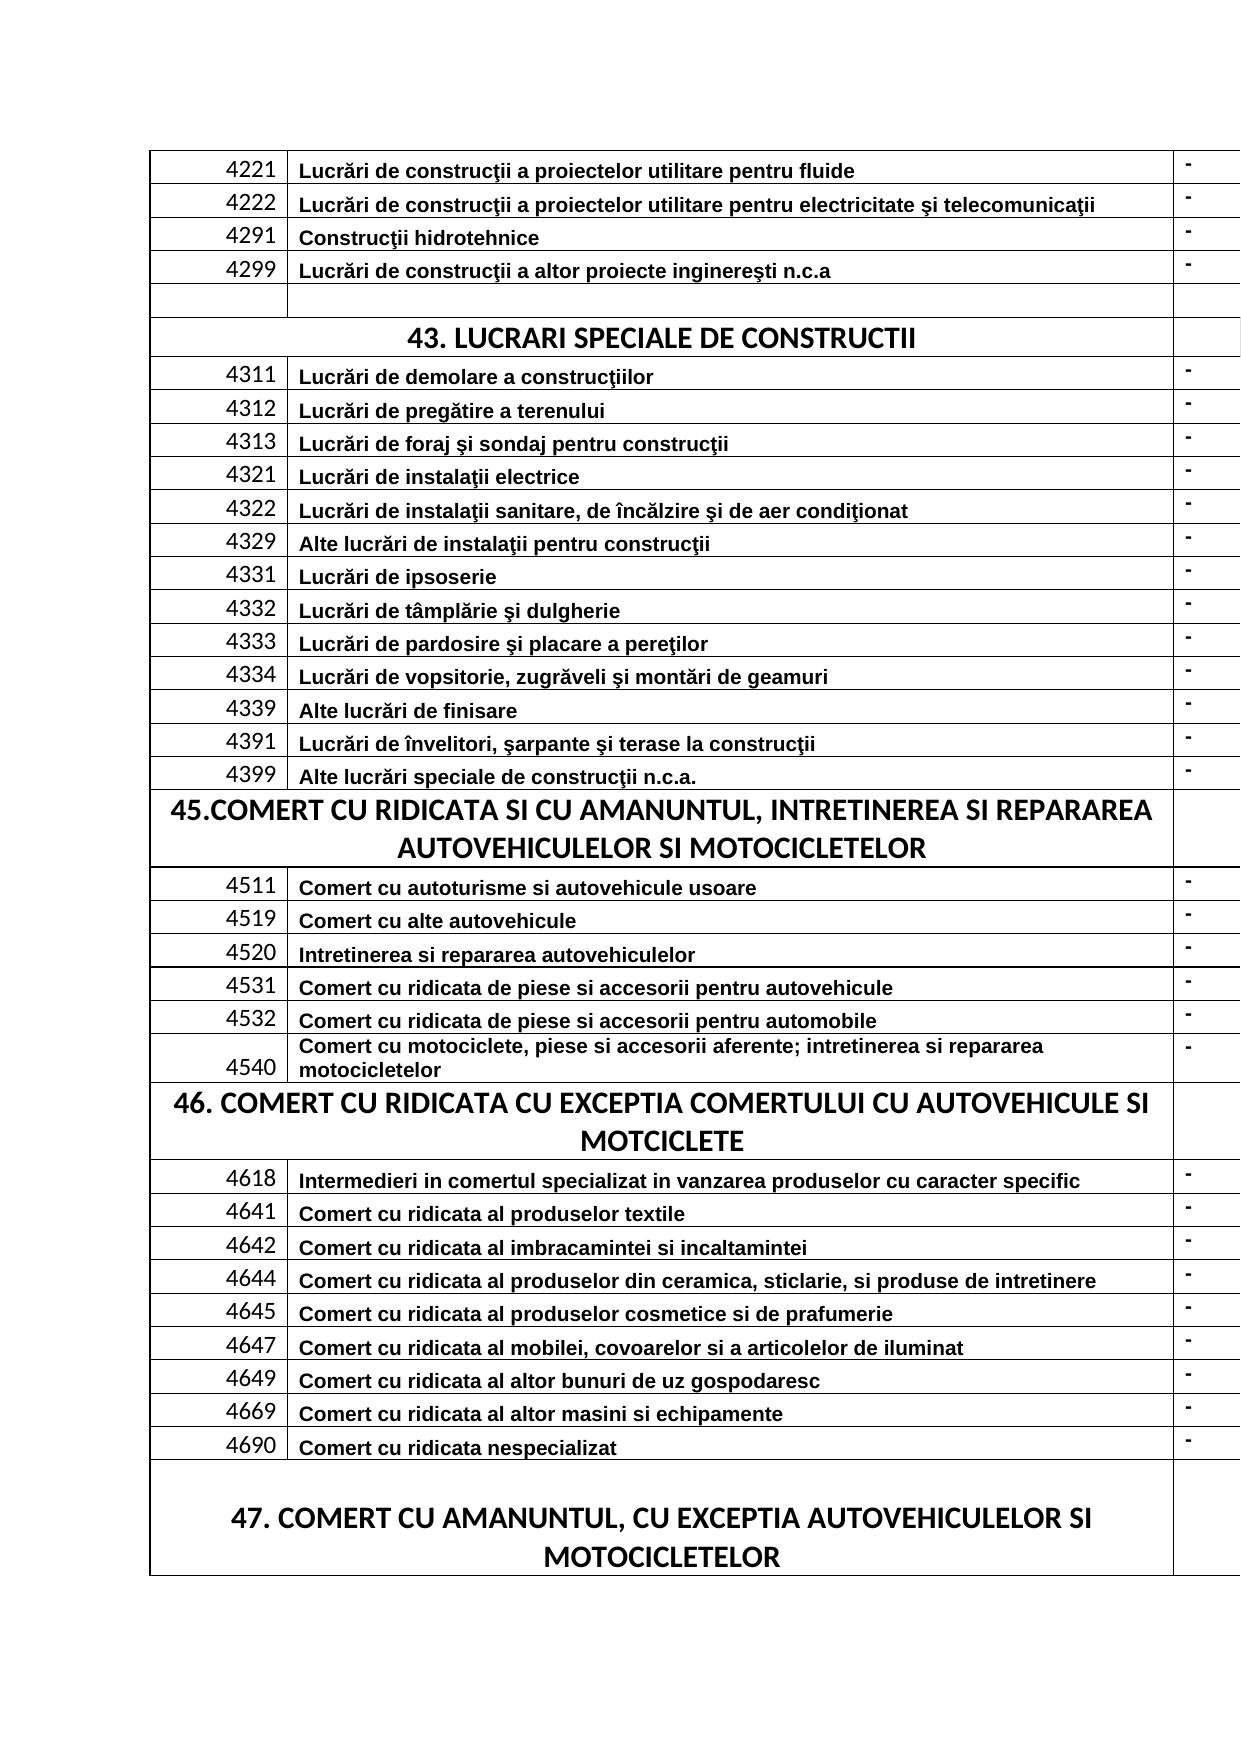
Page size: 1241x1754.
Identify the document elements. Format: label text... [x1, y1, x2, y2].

table_cell [1174, 790, 1240, 866]
table_cell Comert cu ridicata al produselor din ceramica, sticlarie, si produse de intretinere [288, 1260, 1173, 1293]
table_cell Lucrări de construcţii a proiectelor utilitare pentru fluide [288, 151, 1173, 183]
table_cell - [1174, 490, 1240, 522]
table_cell 4329 [151, 524, 287, 556]
table_cell - [1174, 184, 1240, 217]
table_cell Lucrări de pregătire a terenului [288, 390, 1173, 422]
table_cell 43. LUCRARI SPECIALE DE CONSTRUCTII [151, 318, 1173, 356]
table_cell 4540 [151, 1034, 287, 1082]
table_cell 4519 [151, 901, 287, 933]
table_cell 4645 [151, 1294, 287, 1326]
table_cell Comert cu alte autovehicule [288, 901, 1173, 933]
table_cell - [1174, 1194, 1240, 1226]
table_cell - [1174, 624, 1240, 656]
table_cell 4291 [151, 218, 287, 250]
table_cell [1174, 318, 1240, 356]
table_cell [1174, 284, 1240, 317]
table_cell - [1174, 901, 1240, 933]
table_cell 4339 [151, 690, 287, 722]
table_cell 4644 [151, 1260, 287, 1293]
table_cell Lucrări de vopsitorie, zugrăveli şi montări de geamuri [288, 657, 1173, 689]
table_cell 4618 [151, 1160, 287, 1193]
table_cell - [1174, 457, 1240, 489]
table_cell 47. COMERT CU AMANUNTUL, CU EXCEPTIA AUTOVEHICULELOR SI MOTOCICLETELOR [151, 1460, 1173, 1575]
table_cell 4331 [151, 557, 287, 589]
table_cell - [1174, 557, 1240, 589]
table_cell Comert cu ridicata al altor bunuri de uz gospodaresc [288, 1360, 1173, 1393]
table_cell - [1174, 1260, 1240, 1293]
table_cell 4399 [151, 757, 287, 789]
table_cell 4313 [151, 424, 287, 456]
table_cell - [1174, 218, 1240, 250]
table_cell - [1174, 934, 1240, 966]
table_cell [151, 284, 287, 317]
table_cell 45.COMERT CU RIDICATA SI CU AMANUNTUL, INTRETINEREA SI REPARAREA AUTOVEHICULELOR SI MOTOCICLETELOR [151, 790, 1173, 866]
table_cell Comert cu autoturisme si autovehicule usoare [288, 868, 1173, 900]
table_cell 4321 [151, 457, 287, 489]
table_cell 46. COMERT CU RIDICATA CU EXCEPTIA COMERTULUI CU AUTOVEHICULE SI MOTCICLETE [151, 1083, 1173, 1159]
table_cell - [1174, 1394, 1240, 1426]
table_cell 4222 [151, 184, 287, 217]
table_cell - [1174, 657, 1240, 689]
table_cell Comert cu ridicata al produselor textile [288, 1194, 1173, 1226]
table_cell 4332 [151, 590, 287, 622]
table_cell 4642 [151, 1227, 287, 1259]
table_cell Comert cu ridicata nespecializat [288, 1427, 1173, 1459]
table_cell 4322 [151, 490, 287, 522]
table_cell Comert cu ridicata de piese si accesorii pentru automobile [288, 1001, 1173, 1033]
table_cell Alte lucrări speciale de construcţii n.c.a. [288, 757, 1173, 789]
table_cell - [1174, 1034, 1240, 1082]
table_cell 4391 [151, 724, 287, 756]
table_cell Comert cu ridicata al altor masini si echipamente [288, 1394, 1173, 1426]
table_cell Lucrări de instalaţii electrice [288, 457, 1173, 489]
table_cell 4641 [151, 1194, 287, 1226]
table_cell 4333 [151, 624, 287, 656]
table_cell - [1174, 251, 1240, 283]
table_cell [288, 284, 1173, 317]
table_cell Lucrări de instalaţii sanitare, de încălzire şi de aer condiţionat [288, 490, 1173, 522]
table_cell Lucrări de foraj şi sondaj pentru construcţii [288, 424, 1173, 456]
table_cell - [1174, 1360, 1240, 1393]
table_cell 4311 [151, 357, 287, 389]
table_cell Lucrări de ipsoserie [288, 557, 1173, 589]
table_cell Comert cu ridicata al mobilei, covoarelor si a articolelor de iluminat [288, 1327, 1173, 1359]
table_cell - [1174, 1427, 1240, 1459]
table_cell Comert cu ridicata al produselor cosmetice si de prafumerie [288, 1294, 1173, 1326]
table_cell Construcţii hidrotehnice [288, 218, 1173, 250]
table_cell - [1174, 424, 1240, 456]
table_cell 4690 [151, 1427, 287, 1459]
table_cell - [1174, 524, 1240, 556]
table_cell - [1174, 1294, 1240, 1326]
table_cell - [1174, 390, 1240, 422]
table_cell - [1174, 690, 1240, 722]
table_cell Lucrări de construcţii a proiectelor utilitare pentru electricitate şi telecomunicaţii [288, 184, 1173, 217]
table_cell - [1174, 357, 1240, 389]
table_cell 4299 [151, 251, 287, 283]
table_cell 4669 [151, 1394, 287, 1426]
table_cell 4312 [151, 390, 287, 422]
table_cell 4221 [151, 151, 287, 183]
table_cell Lucrări de demolare a construcţiilor [288, 357, 1173, 389]
table_cell 4531 [151, 968, 287, 1000]
table_cell Intermedieri in comertul specializat in vanzarea produselor cu caracter specific [288, 1160, 1173, 1193]
table_cell - [1174, 1160, 1240, 1193]
table_cell - [1174, 724, 1240, 756]
table_cell Alte lucrări de instalaţii pentru construcţii [288, 524, 1173, 556]
table_cell Lucrări de tâmplărie şi dulgherie [288, 590, 1173, 622]
table_cell - [1174, 968, 1240, 1000]
table_cell Lucrări de învelitori, şarpante şi terase la construcţii [288, 724, 1173, 756]
table_cell Lucrări de pardosire şi placare a pereţilor [288, 624, 1173, 656]
table_cell 4511 [151, 868, 287, 900]
table_cell Lucrări de construcţii a altor proiecte inginereşti n.c.a [288, 251, 1173, 283]
table_cell - [1174, 1327, 1240, 1359]
table_cell 4334 [151, 657, 287, 689]
table_cell [1174, 1460, 1240, 1575]
table_cell 4520 [151, 934, 287, 966]
table_cell Comert cu motociclete, piese si accesorii aferente; intretinerea si repararea motocicletelor [288, 1034, 1173, 1082]
table_cell - [1174, 868, 1240, 900]
table_cell - [1174, 757, 1240, 789]
table_cell Comert cu ridicata al imbracamintei si incaltamintei [288, 1227, 1173, 1259]
table_cell 4649 [151, 1360, 287, 1393]
table_cell Intretinerea si repararea autovehiculelor [288, 934, 1173, 966]
table_cell Comert cu ridicata de piese si accesorii pentru autovehicule [288, 968, 1173, 1000]
table_cell [1174, 1083, 1240, 1159]
table_cell - [1174, 1001, 1240, 1033]
table_cell 4532 [151, 1001, 287, 1033]
table_cell - [1174, 590, 1240, 622]
table_cell - [1174, 1227, 1240, 1259]
table_cell Alte lucrări de finisare [288, 690, 1173, 722]
table_cell - [1174, 151, 1240, 183]
table_cell 4647 [151, 1327, 287, 1359]
